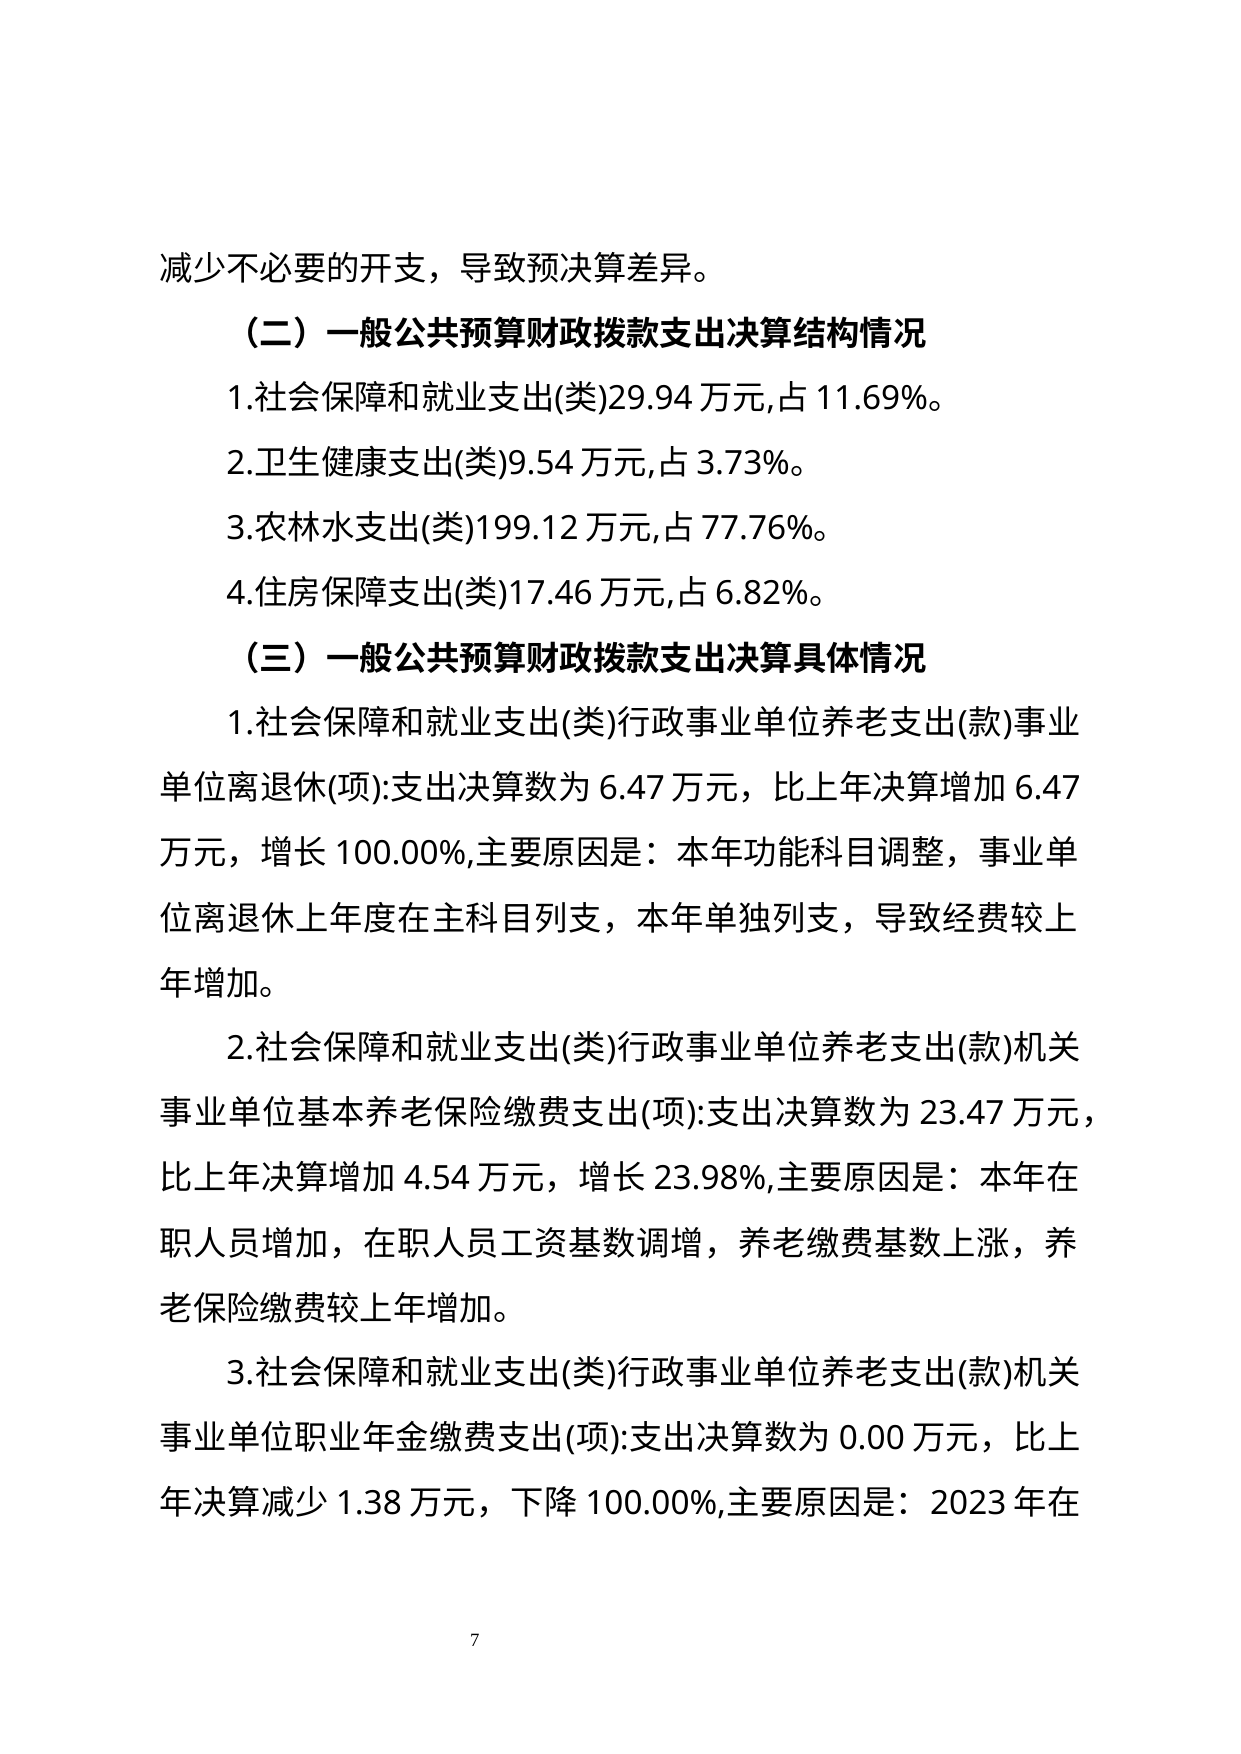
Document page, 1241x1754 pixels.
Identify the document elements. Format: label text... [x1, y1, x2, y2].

text （三）一般公共预算财政拨款支出决算具体情况 [159, 623, 1081, 688]
text 2.社会保障和就业支出(类)行政事业单位养老支出(款)机关事业单位基本养老保险缴费支出(项):支出决算数为23.47万元，比上年决算增加4.54万元，增长23.98%,主要原因是：本年在职人员增加，在职人员工资基数调增，养老缴费基数上涨，养老保险缴费较上年增加。 [159, 1013, 1081, 1338]
text 3.农林水支出(类)199.12万元,占77.76%。 [159, 493, 1081, 558]
text （二）一般公共预算财政拨款支出决算结构情况 [159, 298, 1081, 363]
text 1.社会保障和就业支出(类)29.94万元,占11.69%。 [159, 363, 1081, 428]
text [159, 1338, 1081, 1533]
text 4.住房保障支出(类)17.46万元,占6.82%。 [159, 558, 1081, 623]
text 1.社会保障和就业支出(类)行政事业单位养老支出(款)事业单位离退休(项):支出决算数为6.47万元，比上年决算增加6.47万元，增长100.00%,主要原因是：本年功能科目调整，事业单位离退休上年度在主科目列支，本年单独列支，导致经费较上年增加。 [159, 688, 1081, 1013]
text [159, 233, 1081, 298]
text 2.卫生健康支出(类)9.54万元,占3.73%。 [159, 428, 1081, 493]
